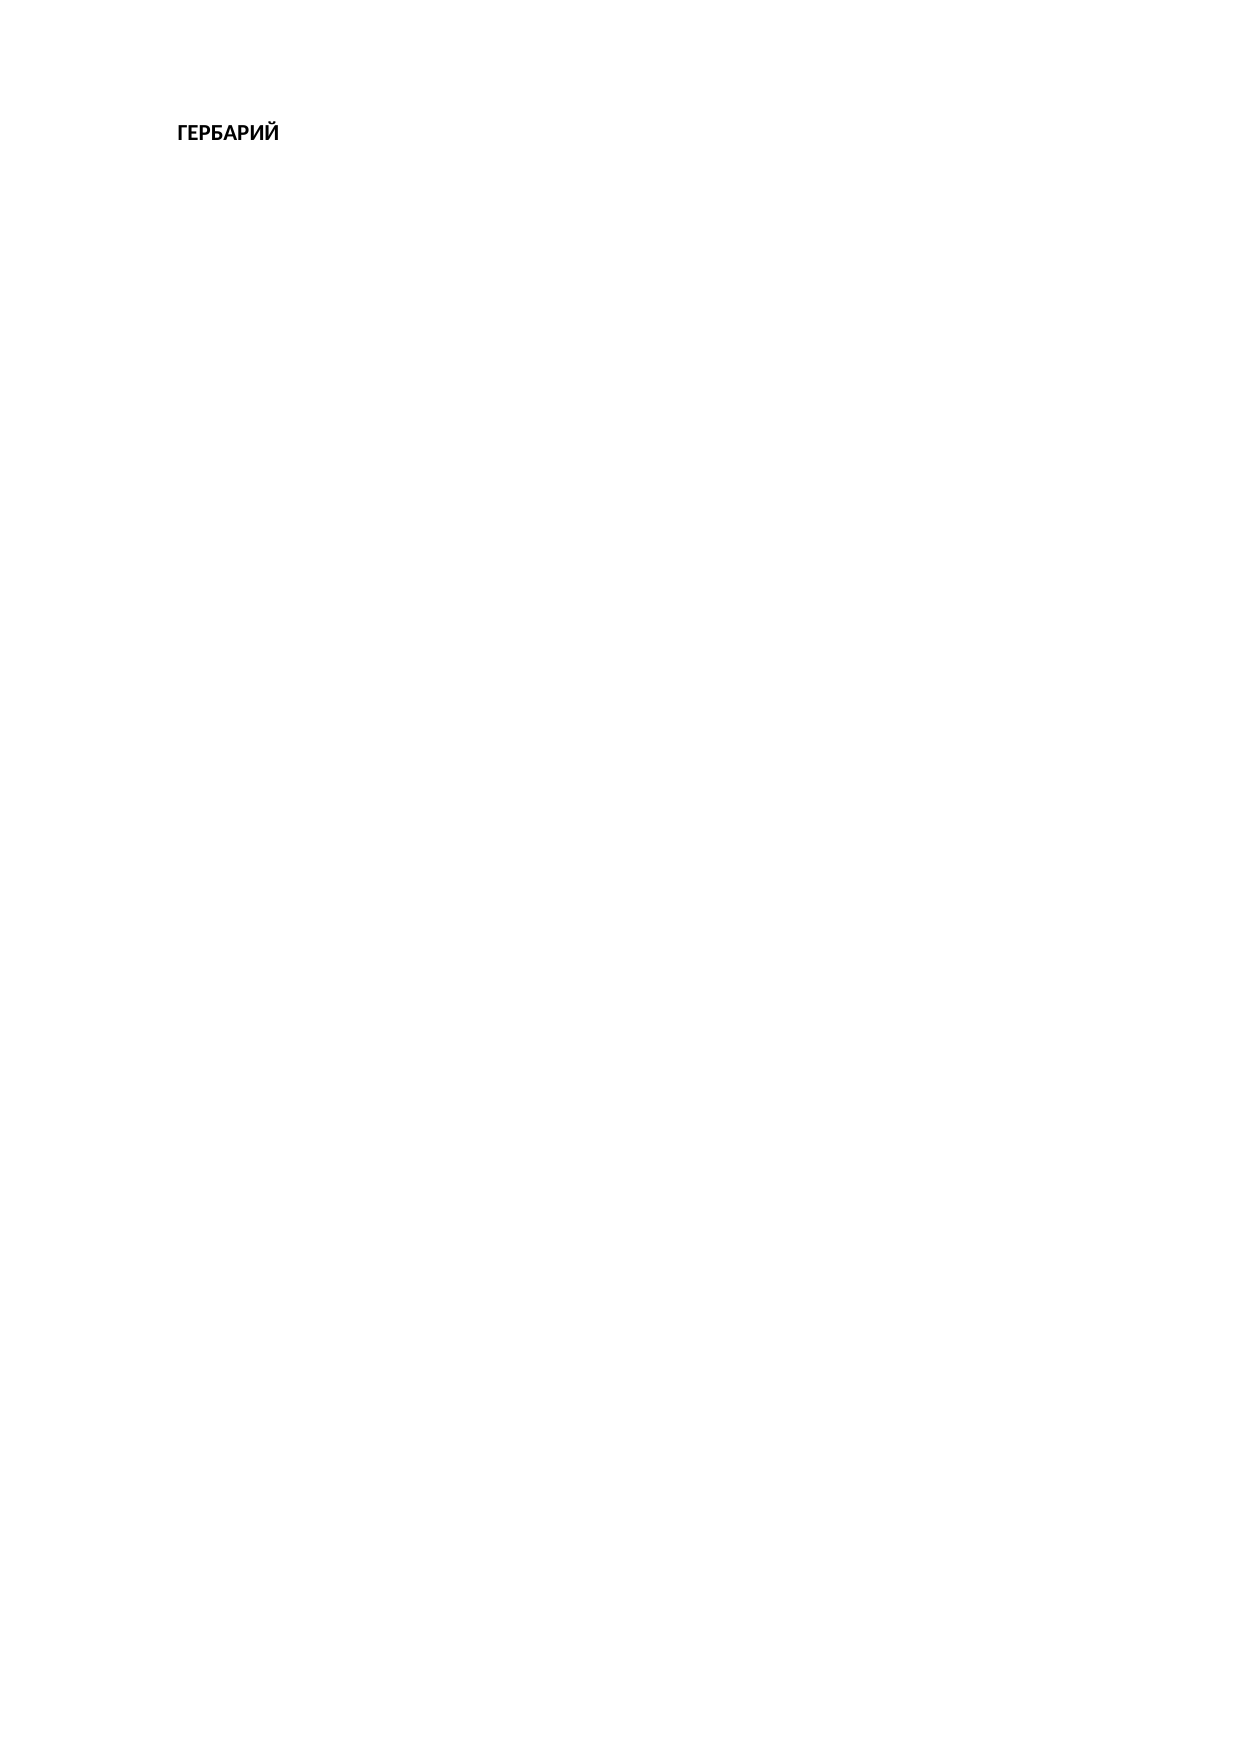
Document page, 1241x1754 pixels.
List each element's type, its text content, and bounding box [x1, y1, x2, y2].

text ГЕРБАРИЙ [177, 118, 1152, 146]
